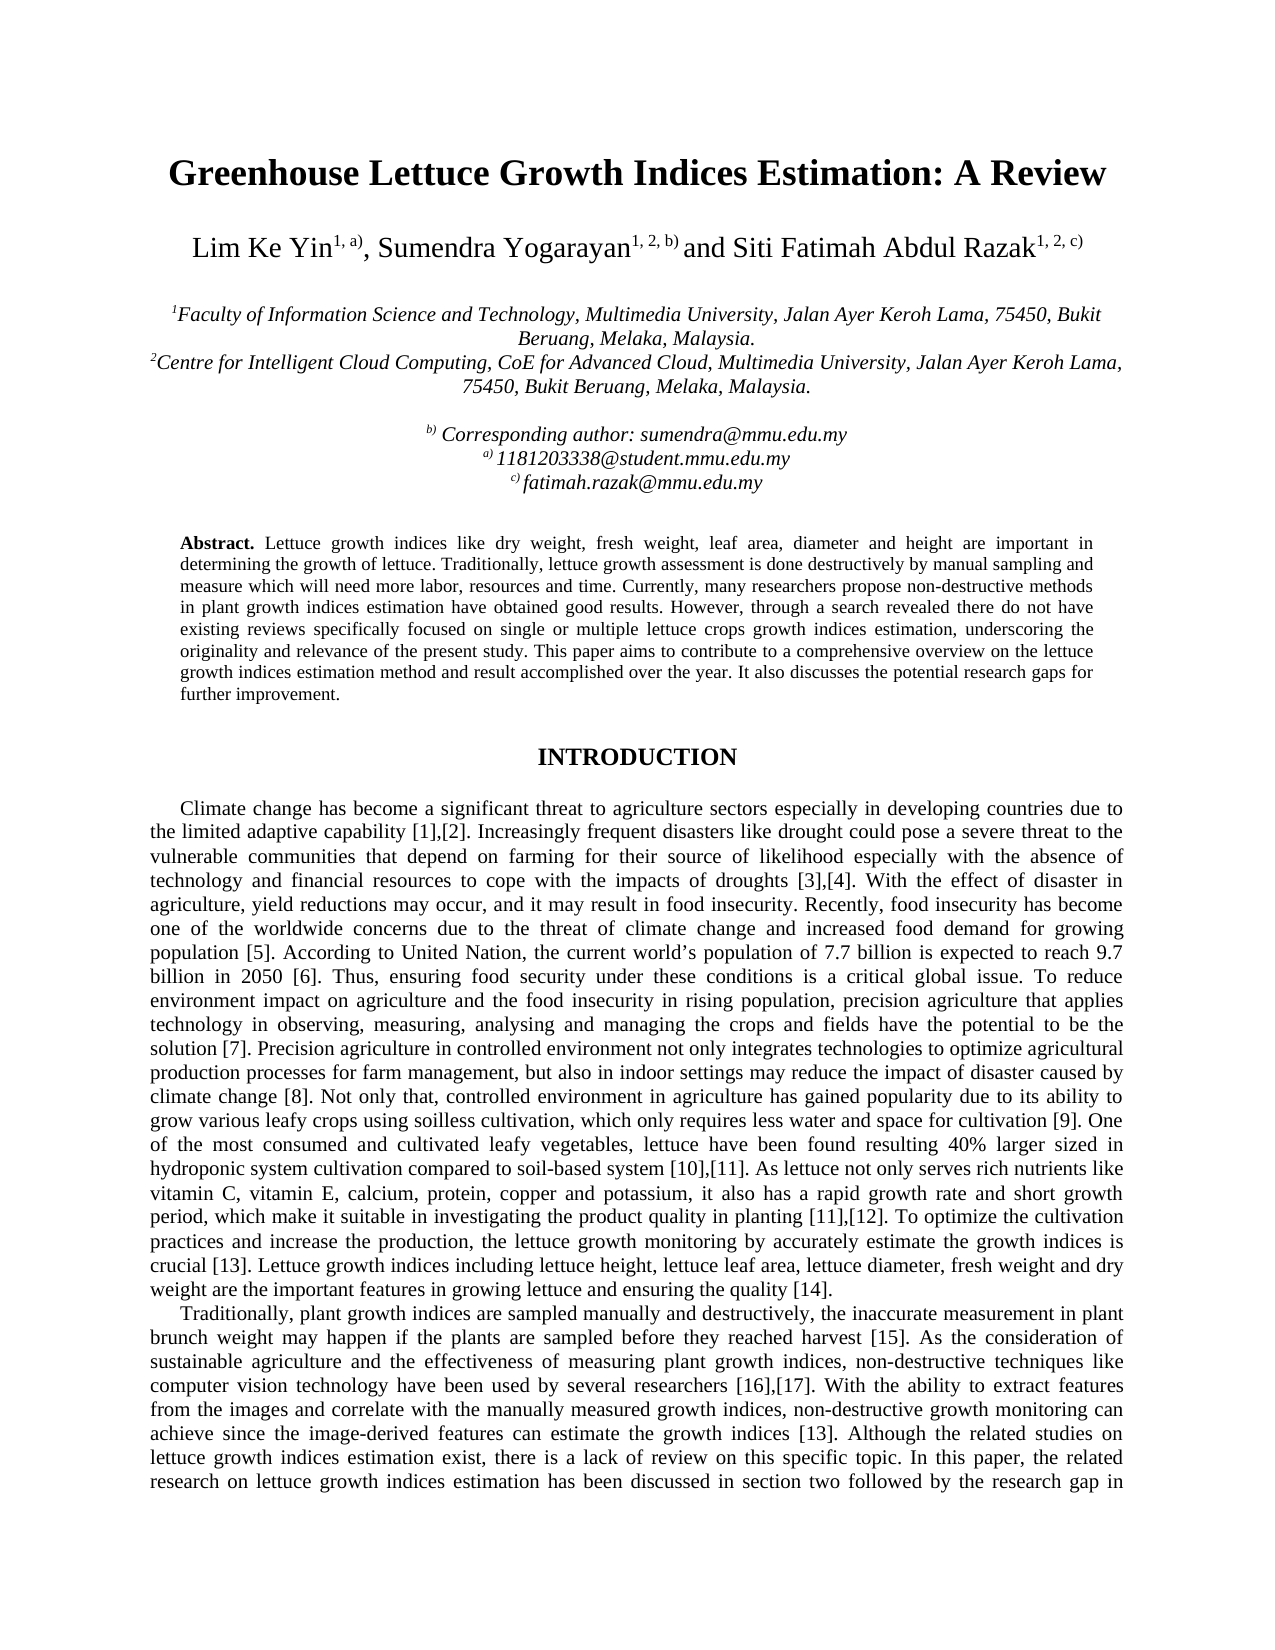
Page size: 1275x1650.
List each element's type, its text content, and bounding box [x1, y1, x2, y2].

text Greenhouse Lettuce Growth Indices Estimation: A Review [150, 150, 1125, 193]
text 2Centre for Intelligent Cloud Computing, CoE for Advanced Cloud, Multimedia University, Jalan Ayer Keroh Lama, 75450, Bukit Beruang, Melaka, Malaysia. [150, 350, 1125, 398]
subtitle INTRODUCTION [150, 742, 1125, 770]
text c) fatimah.razak@mmu.edu.my [150, 470, 1125, 494]
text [150, 1301, 1125, 1493]
text Lim Ke Yin1, a), Sumendra Yogarayan1, 2, b) and Siti Fatimah Abdul Razak1, 2, c) [150, 231, 1125, 264]
text b) Corresponding author: sumendra@mmu.edu.my a) 1181203338@student.mmu.edu.my [150, 422, 1125, 470]
text 1Faculty of Information Science and Technology, Multimedia University, Jalan Ayer Keroh Lama, 75450, Bukit Beruang, Melaka, Malaysia. [150, 302, 1125, 350]
text Climate change has become a significant threat to agriculture sectors especially in developing countries due to the limited adaptive capability [1],[2]. Increasingly frequent disasters like drought could pose a severe threat to the vulnerable communities that depend on farming for their source of likelihood especially with the absence of technology and financial resources to cope with the impacts of droughts [3],[4]. With the effect of disaster in agriculture, yield reductions may occur, and it may result in food insecurity. Recently, food insecurity has become one of the worldwide concerns due to the threat of climate change and increased food demand for growing population [5]. According to United Nation, the current world’s population of 7.7 billion is expected to reach 9.7 billion in 2050 [6]. Thus, ensuring food security under these conditions is a critical global issue. To reduce environment impact on agriculture and the food insecurity in rising population, precision agriculture that applies technology in observing, measuring, analysing and managing the crops and fields have the potential to be the solution [7]. Precision agriculture in controlled environment not only integrates technologies to optimize agricultural production processes for farm management, but also in indoor settings may reduce the impact of disaster caused by climate change [8]. Not only that, controlled environment in agriculture has gained popularity due to its ability to grow various leafy crops using soilless cultivation, which only requires less water and space for cultivation [9]. One of the most consumed and cultivated leafy vegetables, lettuce have been found resulting 40% larger sized in hydroponic system cultivation compared to soil-based system [10],[11]. As lettuce not only serves rich nutrients like vitamin C, vitamin E, calcium, protein, copper and potassium, it also has a rapid growth rate and short growth period, which make it suitable in investigating the product quality in planting [11],[12]. To optimize the cultivation practices and increase the production, the lettuce growth monitoring by accurately estimate the growth indices is crucial [13]. Lettuce growth indices including lettuce height, lettuce leaf area, lettuce diameter, fresh weight and dry weight are the important features in growing lettuce and ensuring the quality [14]. [150, 795, 1125, 1301]
text Abstract. Lettuce growth indices like dry weight, fresh weight, leaf area, diameter and height are important in determining the growth of lettuce. Traditionally, lettuce growth assessment is done destructively by manual sampling and measure which will need more labor, resources and time. Currently, many researchers propose non-destructive methods in plant growth indices estimation have obtained good results. However, through a search revealed there do not have existing reviews specifically focused on single or multiple lettuce crops growth indices estimation, underscoring the originality and relevance of the present study. This paper aims to contribute to a comprehensive overview on the lettuce growth indices estimation method and result accomplished over the year. It also discusses the potential research gaps for further improvement. [180, 532, 1095, 704]
